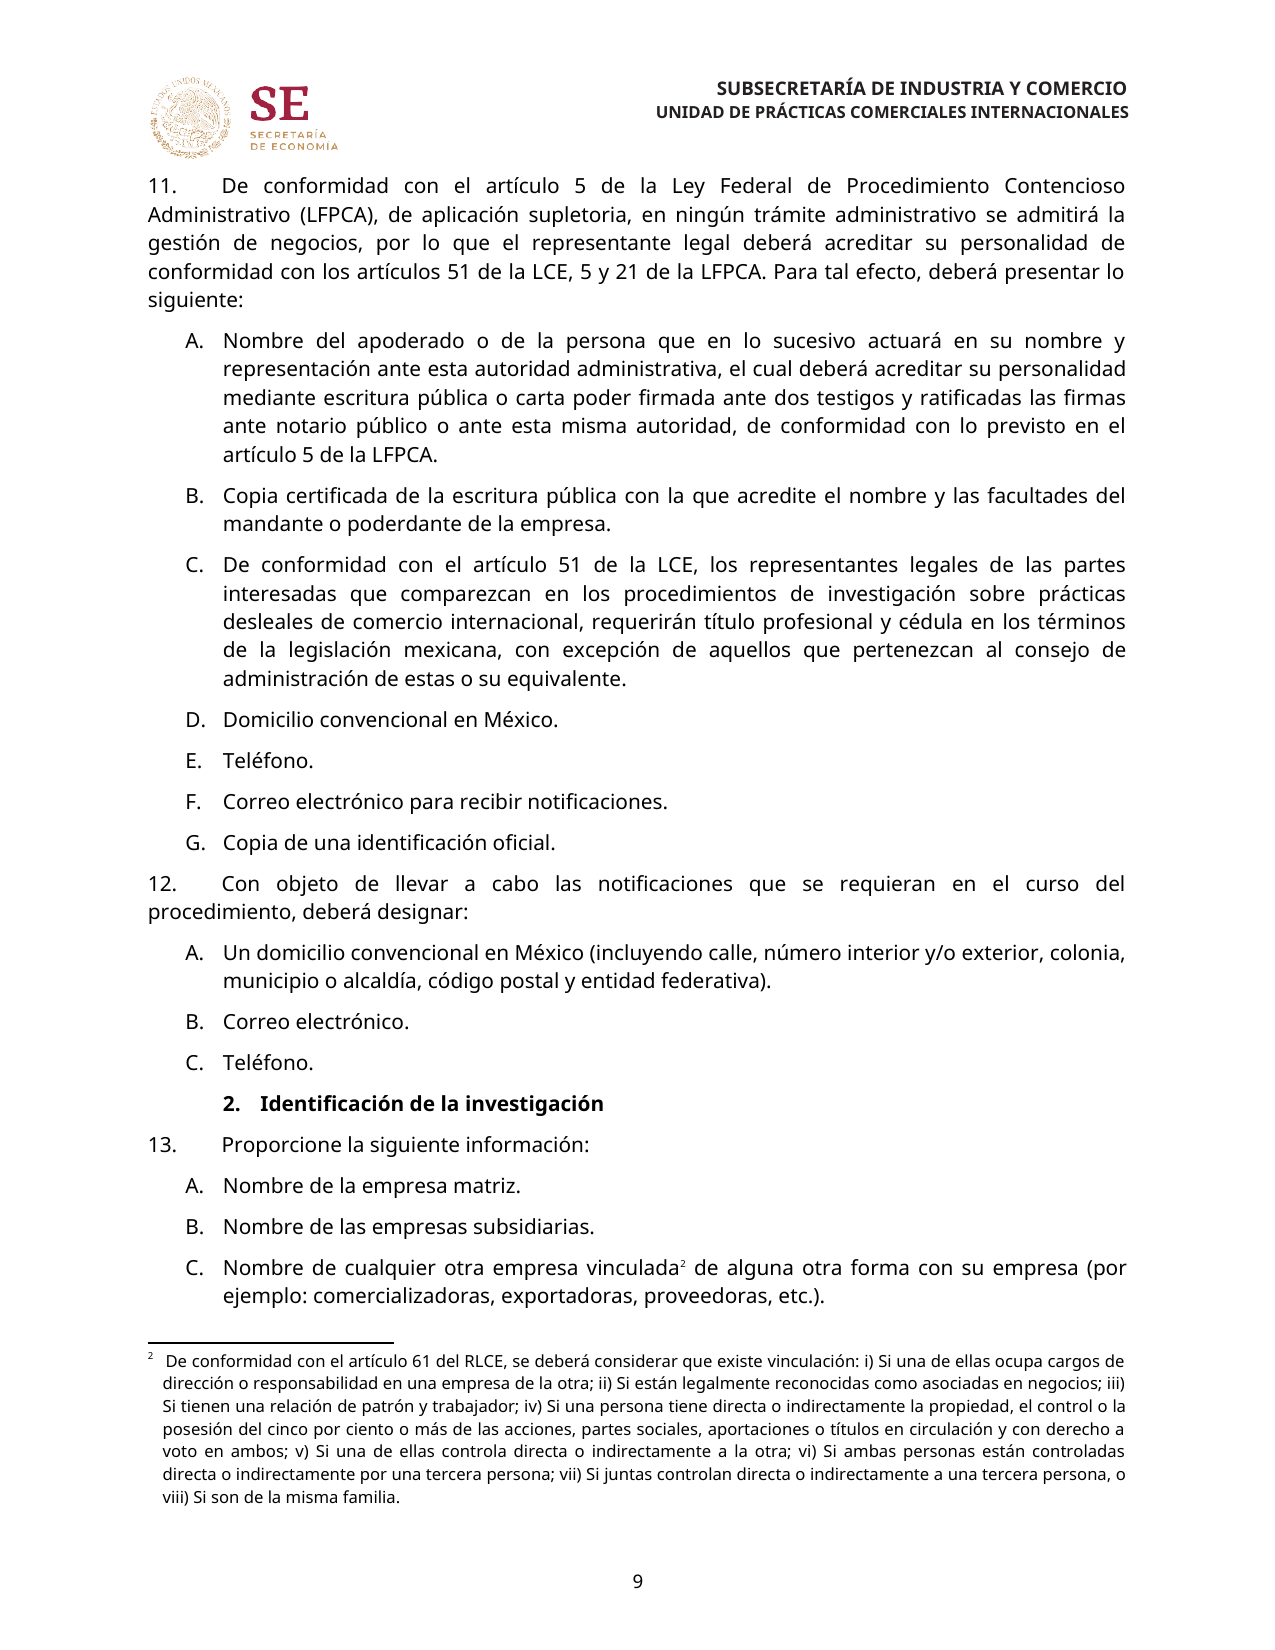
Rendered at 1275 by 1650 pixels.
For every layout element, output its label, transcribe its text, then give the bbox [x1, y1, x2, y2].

subtitle Identificación de la investigación [223, 1089, 1127, 1118]
list Nombre de las empresas subsidiarias. [185, 1212, 1127, 1241]
list Correo electrónico para recibir notificaciones. [185, 787, 1127, 815]
list Copia certificada de la escritura pública con la que acredite el nombre y las facultades del mandante o poderdante de la empresa. [185, 481, 1127, 538]
list De conformidad con el artículo 5 de la Ley Federal de Procedimiento Contencioso Administrativo (LFPCA), de aplicación supletoria, en ningún trámite administrativo se admitirá la gestión de negocios, por lo que el representante legal deberá acreditar su personalidad de conformidad con los artículos 51 de la LCE, 5 y 21 de la LFPCA. Para tal efecto, deberá presentar lo siguiente: [148, 171, 1127, 314]
picture [150, 77, 231, 159]
picture [279, 86, 308, 120]
picture [251, 86, 276, 121]
picture [250, 129, 338, 150]
list Domicilio convencional en México. [185, 705, 1127, 733]
list Nombre del apoderado o de la persona que en lo sucesivo actuará en su nombre y representación ante esta autoridad administrativa, el cual deberá acreditar su personalidad mediante escritura pública o carta poder firmada ante dos testigos y ratificadas las firmas ante notario público o ante esta misma autoridad, de conformidad con lo previsto en el artículo 5 de la LFPCA. [185, 326, 1127, 468]
list Un domicilio convencional en México (incluyendo calle, número interior y/o exterior, colonia, municipio o alcaldía, código postal y entidad federativa). [185, 938, 1127, 995]
list Copia de una identificación oficial. [185, 828, 1127, 856]
list Proporcione la siguiente información: [148, 1130, 1127, 1159]
list Correo electrónico. [185, 1007, 1127, 1036]
list Nombre de la empresa matriz. [185, 1171, 1127, 1199]
list De conformidad con el artículo 51 de la LCE, los representantes legales de las partes interesadas que comparezcan en los procedimientos de investigación sobre prácticas desleales de comercio internacional, requerirán título profesional y cédula en los términos de la legislación mexicana, con excepción de aquellos que pertenezcan al consejo de administración de estas o su equivalente. [185, 550, 1127, 692]
list Teléfono. [185, 1048, 1127, 1077]
list Con objeto de llevar a cabo las notificaciones que se requieran en el curso del procedimiento, deberá designar: [148, 869, 1127, 926]
list Teléfono. [185, 746, 1127, 774]
list Nombre de cualquier otra empresa vinculada de alguna otra forma con su empresa (por ejemplo: comercializadoras, exportadoras, proveedoras, etc.). [185, 1253, 1127, 1310]
